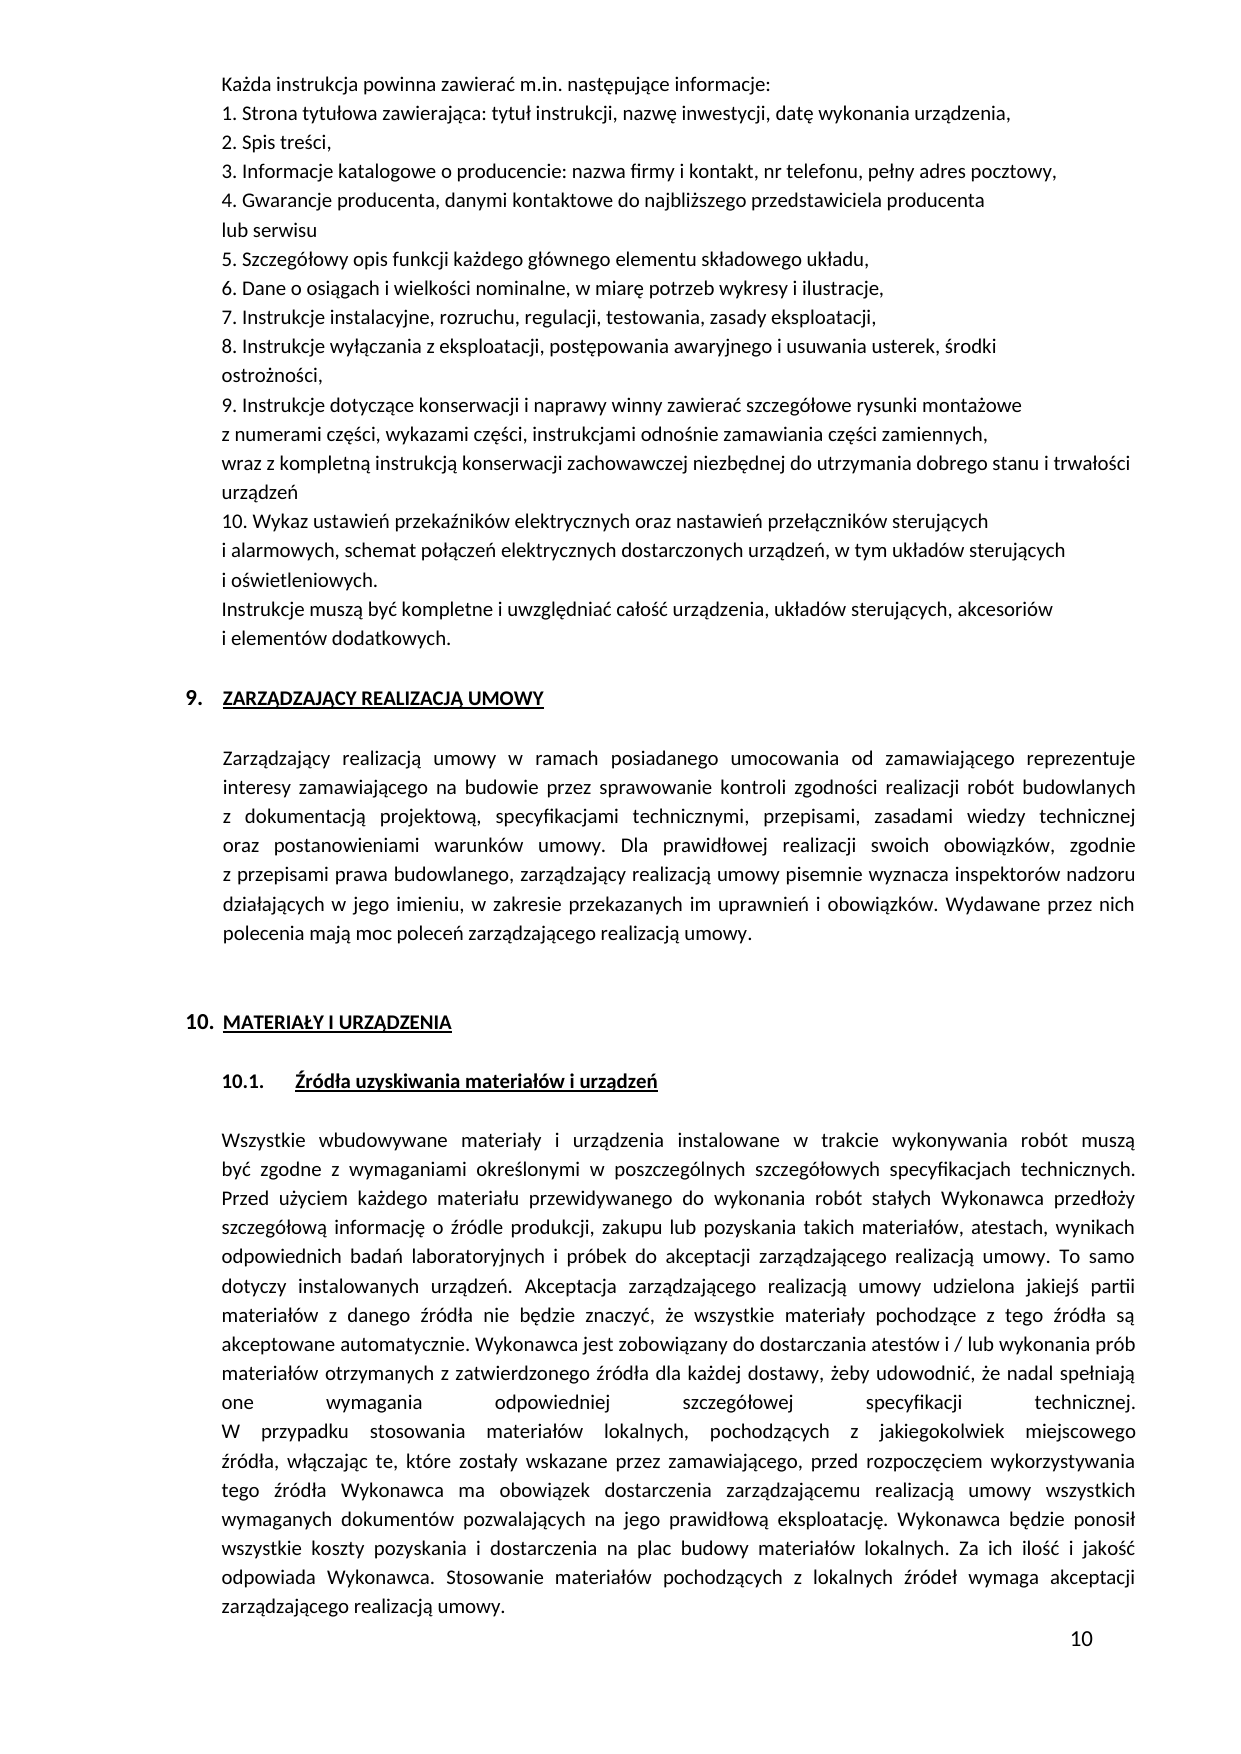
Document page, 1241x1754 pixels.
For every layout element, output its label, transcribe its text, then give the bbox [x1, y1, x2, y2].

list MATERIAŁY I URZĄDZENIA [185, 1007, 1137, 1035]
list Źródła uzyskiwania materiałów i urządzeń [221, 1069, 1137, 1094]
list ZARZĄDZAJĄCY REALIZACJĄ UMOWY [185, 683, 1137, 712]
list Zarządzający realizacją umowy w ramach posiadanego umocowania od zamawiającego reprezentuje interesy zamawiającego na budowie przez sprawowanie kontroli zgodności realizacji robót budowlanych z dokumentacją projektową, specyfikacjami technicznymi, przepisami, zasadami wiedzy technicznej oraz postanowieniami warunków umowy. Dla prawidłowej realizacji swoich obowiązków, zgodnie z przepisami prawa budowlanego, zarządzający realizacją umowy pisemnie wyznacza inspektorów nadzoru działających w jego imieniu, w zakresie przekazanych im uprawnień i obowiązków. Wydawane przez nich polecenia mają moc poleceń zarządzającego realizacją umowy. [223, 745, 1137, 945]
list Wszystkie wbudowywane materiały i urządzenia instalowane w trakcie wykonywania robót muszą być zgodne z wymaganiami określonymi w poszczególnych szczegółowych specyfikacjach technicznych. Przed użyciem każdego materiału przewidywanego do wykonania robót stałych Wykonawca przedłoży szczegółową informację o źródle produkcji, zakupu lub pozyskania takich materiałów, atestach, wynikach odpowiednich badań laboratoryjnych i próbek do akceptacji zarządzającego realizacją umowy. To samo dotyczy instalowanych urządzeń. Akceptacja zarządzającego realizacją umowy udzielona jakiejś partii materiałów z danego źródła nie będzie znaczyć, że wszystkie materiały pochodzące z tego źródła są akceptowane automatycznie. Wykonawca jest zobowiązany do dostarczania atestów i / lub wykonania prób materiałów otrzymanych z zatwierdzonego źródła dla każdej dostawy, żeby udowodnić, że nadal spełniają one wymagania odpowiedniej szczegółowej specyfikacji technicznej. W przypadku stosowania materiałów lokalnych, pochodzących z jakiegokolwiek miejscowego źródła, włączając te, które zostały wskazane przez zamawiającego, przed rozpoczęciem wykorzystywania tego źródła Wykonawca ma obowiązek dostarczenia zarządzającemu realizacją umowy wszystkich wymaganych dokumentów pozwalających na jego prawidłową eksploatację. Wykonawca będzie ponosił wszystkie koszty pozyskania i dostarczenia na plac budowy materiałów lokalnych. Za ich ilość i jakość odpowiada Wykonawca. Stosowanie materiałów pochodzących z lokalnych źródeł wymaga akceptacji zarządzającego realizacją umowy. [221, 1127, 1137, 1619]
list Każda instrukcja powinna zawierać m.in. następujące informacje: 1. Strona tytułowa zawierająca: tytuł instrukcji, nazwę inwestycji, datę wykonania urządzenia, 2. Spis treści, 3. Informacje katalogowe o producencie: nazwa firmy i kontakt, nr telefonu, pełny adres pocztowy, 4. Gwarancje producenta, danymi kontaktowe do najbliższego przedstawiciela producenta lub serwisu 5. Szczegółowy opis funkcji każdego głównego elementu składowego układu, 6. Dane o osiągach i wielkości nominalne, w miarę potrzeb wykresy i ilustracje, 7. Instrukcje instalacyjne, rozruchu, regulacji, testowania, zasady eksploatacji, 8. Instrukcje wyłączania z eksploatacji, postępowania awaryjnego i usuwania usterek, środki ostrożności, 9. Instrukcje dotyczące konserwacji i naprawy winny zawierać szczegółowe rysunki montażowe z numerami części, wykazami części, instrukcjami odnośnie zamawiania części zamiennych, wraz z kompletną instrukcją konserwacji zachowawczej niezbędnej do utrzymania dobrego stanu i trwałości urządzeń 10. Wykaz ustawień przekaźników elektrycznych oraz nastawień przełączników sterujących i alarmowych, schemat połączeń elektrycznych dostarczonych urządzeń, w tym układów sterujących i oświetleniowych. Instrukcje muszą być kompletne i uwzględniać całość urządzenia, układów sterujących, akcesoriów i elementów dodatkowych. [221, 44, 1137, 651]
